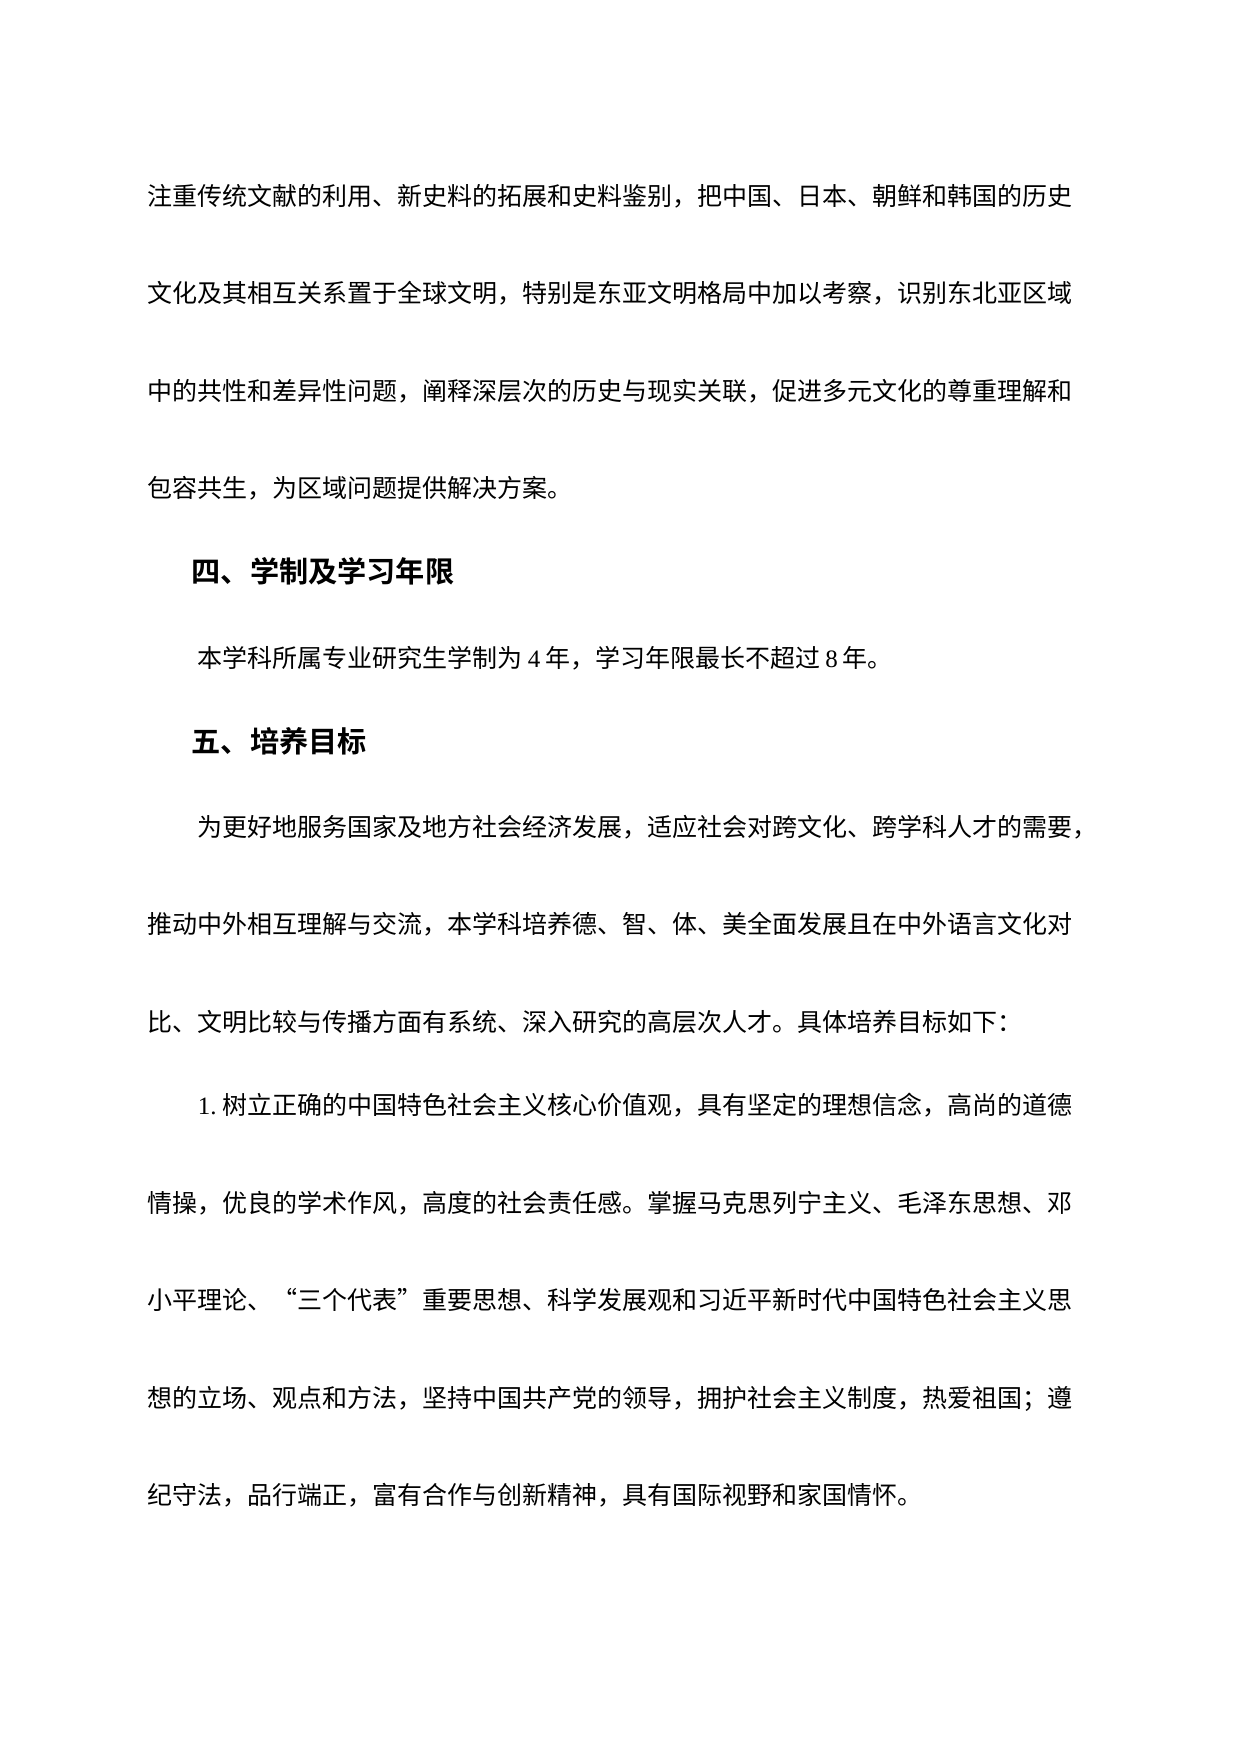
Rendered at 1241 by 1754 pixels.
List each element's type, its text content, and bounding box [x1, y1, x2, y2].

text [148, 162, 1092, 519]
text 1. 树立正确的中国特色社会主义核心价值观，具有坚定的理想信念，高尚的道德情操，优良的学术作风，高度的社会责任感。掌握马克思列宁主义、毛泽东思想、邓小平理论、“三个代表”重要思想、科学发展观和习近平新时代中国特色社会主义思想的立场、观点和方法，坚持中国共产党的领导，拥护社会主义制度，热爱祖国；遵纪守法，品行端正，富有合作与创新精神，具有国际视野和家国情怀。 [148, 1071, 1092, 1526]
text 为更好地服务国家及地方社会经济发展，适应社会对跨文化、跨学科人才的需要，推动中外相互理解与交流，本学科培养德、智、体、美全面发展且在中外语言文化对比、文明比较与传播方面有系统、深入研究的高层次人才。具体培养目标如下： [148, 793, 1092, 1053]
text 本学科所属专业研究生学制为4年，学习年限最长不超过8年。 [148, 624, 1092, 689]
list 学制及学习年限 [148, 538, 1092, 603]
list 培养目标 [148, 707, 1092, 772]
